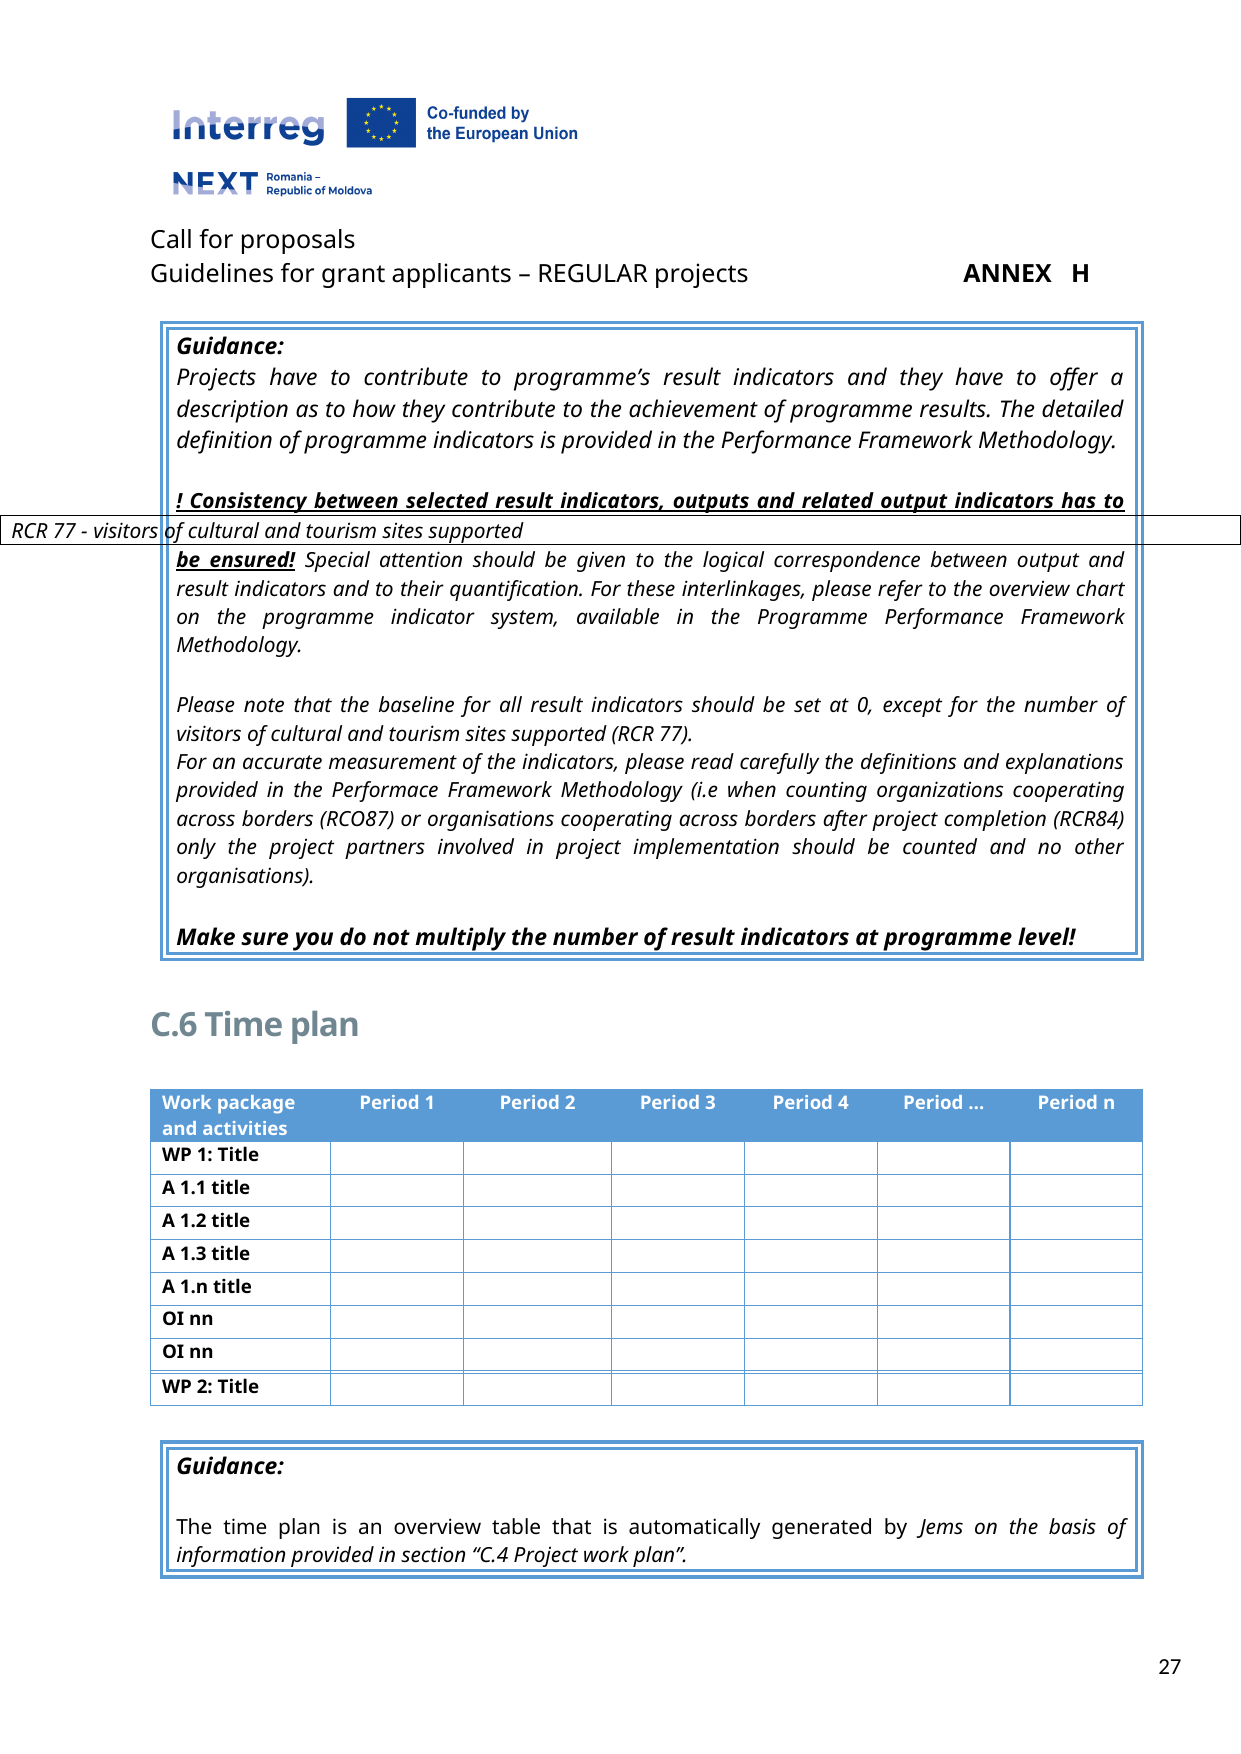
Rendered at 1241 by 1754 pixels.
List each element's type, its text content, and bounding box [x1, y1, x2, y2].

table_cell WP 2: Title [151, 1374, 330, 1405]
table_header Guidance: Projects have to contribute to programme’s result indicators and they have to offer a description as to how they contribute to the achievement of programme results. The detailed definition of programme indicators is provided in the Performance Framework Methodology. ! Consistency between selected result indicators, outputs and related output indicators has to be ensured! Special attention should be given to the logical correspondence between output and result indicators and to their quantification. For these interlinkages, please refer to the overview chart on the programme indicator system, available in the Programme Performance Framework Methodology. Please note that the baseline for all result indicators should be set at 0, except for the number of visitors of cultural and tourism sites supported (RCR 77). For an accurate measurement of the indicators, please read carefully the definitions and explanations provided in the Performace Framework Methodology (i.e when counting organizations cooperating across borders (RCO87) or organisations cooperating across borders after project completion (RCR84) only the project partners involved in project implementation should be counted and no other organisations). Make sure you do not multiply the number of result indicators at programme level! [165, 324, 1139, 515]
table_header Work package and activities [151, 1090, 330, 1141]
table_header Period n [1011, 1090, 1142, 1141]
table_cell [1011, 1306, 1142, 1337]
table_cell [878, 1273, 1009, 1305]
table_header Period 1 [331, 1090, 463, 1141]
table_cell [745, 1175, 877, 1206]
table_cell [331, 1240, 463, 1272]
table_cell [331, 1207, 463, 1239]
table_cell [331, 1273, 463, 1305]
table_cell [331, 1142, 463, 1173]
table_cell [331, 1175, 463, 1206]
table_cell [464, 1339, 611, 1370]
table_cell WP 1: Title [151, 1142, 330, 1173]
table_cell [745, 1374, 877, 1405]
table_cell [745, 1142, 877, 1173]
table_cell [745, 1306, 877, 1337]
table_cell [745, 1207, 877, 1239]
table_cell [1011, 1175, 1142, 1206]
table_cell [464, 1175, 611, 1206]
table_cell [464, 1374, 611, 1405]
table_cell [612, 1374, 744, 1405]
table_cell [745, 1339, 877, 1370]
table_cell [464, 1273, 611, 1305]
table_cell [612, 1273, 744, 1305]
table_cell OI nn [151, 1306, 330, 1337]
table_cell [745, 1273, 877, 1305]
table_cell A 1.n title [151, 1273, 330, 1305]
table_cell [612, 1240, 744, 1272]
table_cell [1011, 1207, 1142, 1239]
table_cell [878, 1374, 1009, 1405]
table_cell [612, 1306, 744, 1337]
table_cell [1011, 1339, 1142, 1370]
table_cell A 1.2 title [151, 1207, 330, 1239]
table_cell [878, 1306, 1009, 1337]
table_cell [1011, 1142, 1142, 1173]
table_cell [331, 1339, 463, 1370]
table_header Period 4 [745, 1090, 877, 1141]
text C.6 Time plan [150, 1001, 1181, 1046]
table_cell A 1.3 title [151, 1240, 330, 1272]
table_cell [464, 1306, 611, 1337]
table_header Guidance: Projects have to contribute to programme’s result indicators and they have to offer a description as to how they contribute to the achievement of programme results. The detailed definition of programme indicators is provided in the Performance Framework Methodology. ! Consistency between selected result indicators, outputs and related output indicators has to be ensured! Special attention should be given to the logical correspondence between output and result indicators and to their quantification. For these interlinkages, please refer to the overview chart on the programme indicator system, available in the Programme Performance Framework Methodology. Please note that the baseline for all result indicators should be set at 0, except for the number of visitors of cultural and tourism sites supported (RCR 77). For an accurate measurement of the indicators, please read carefully the definitions and explanations provided in the Performace Framework Methodology (i.e when counting organizations cooperating across borders (RCO87) or organisations cooperating across borders after project completion (RCR84) only the project partners involved in project implementation should be counted and no other organisations). Make sure you do not multiply the number of result indicators at programme level! [169, 545, 1135, 952]
picture [150, 73, 600, 219]
table_cell [331, 1374, 463, 1405]
table_cell [1011, 1374, 1142, 1405]
table_cell [878, 1339, 1009, 1370]
table_cell A 1.1 title [151, 1175, 330, 1206]
table_cell [878, 1240, 1009, 1272]
table_header Period 3 [612, 1090, 744, 1141]
table_cell [612, 1175, 744, 1206]
table_cell [745, 1240, 877, 1272]
table_header Period … [878, 1090, 1009, 1141]
table_cell OI nn [151, 1339, 330, 1370]
table_cell [1011, 1240, 1142, 1272]
table_cell [612, 1339, 744, 1370]
table_cell [878, 1175, 1009, 1206]
table_cell [612, 1142, 744, 1173]
table_cell [878, 1207, 1009, 1239]
table_cell [331, 1306, 463, 1337]
table_cell [464, 1240, 611, 1272]
table_header Period 2 [464, 1090, 611, 1141]
table_cell [878, 1142, 1009, 1173]
table_cell [612, 1207, 744, 1239]
table_cell [464, 1142, 611, 1173]
table_cell [1011, 1273, 1142, 1305]
table_cell [464, 1207, 611, 1239]
